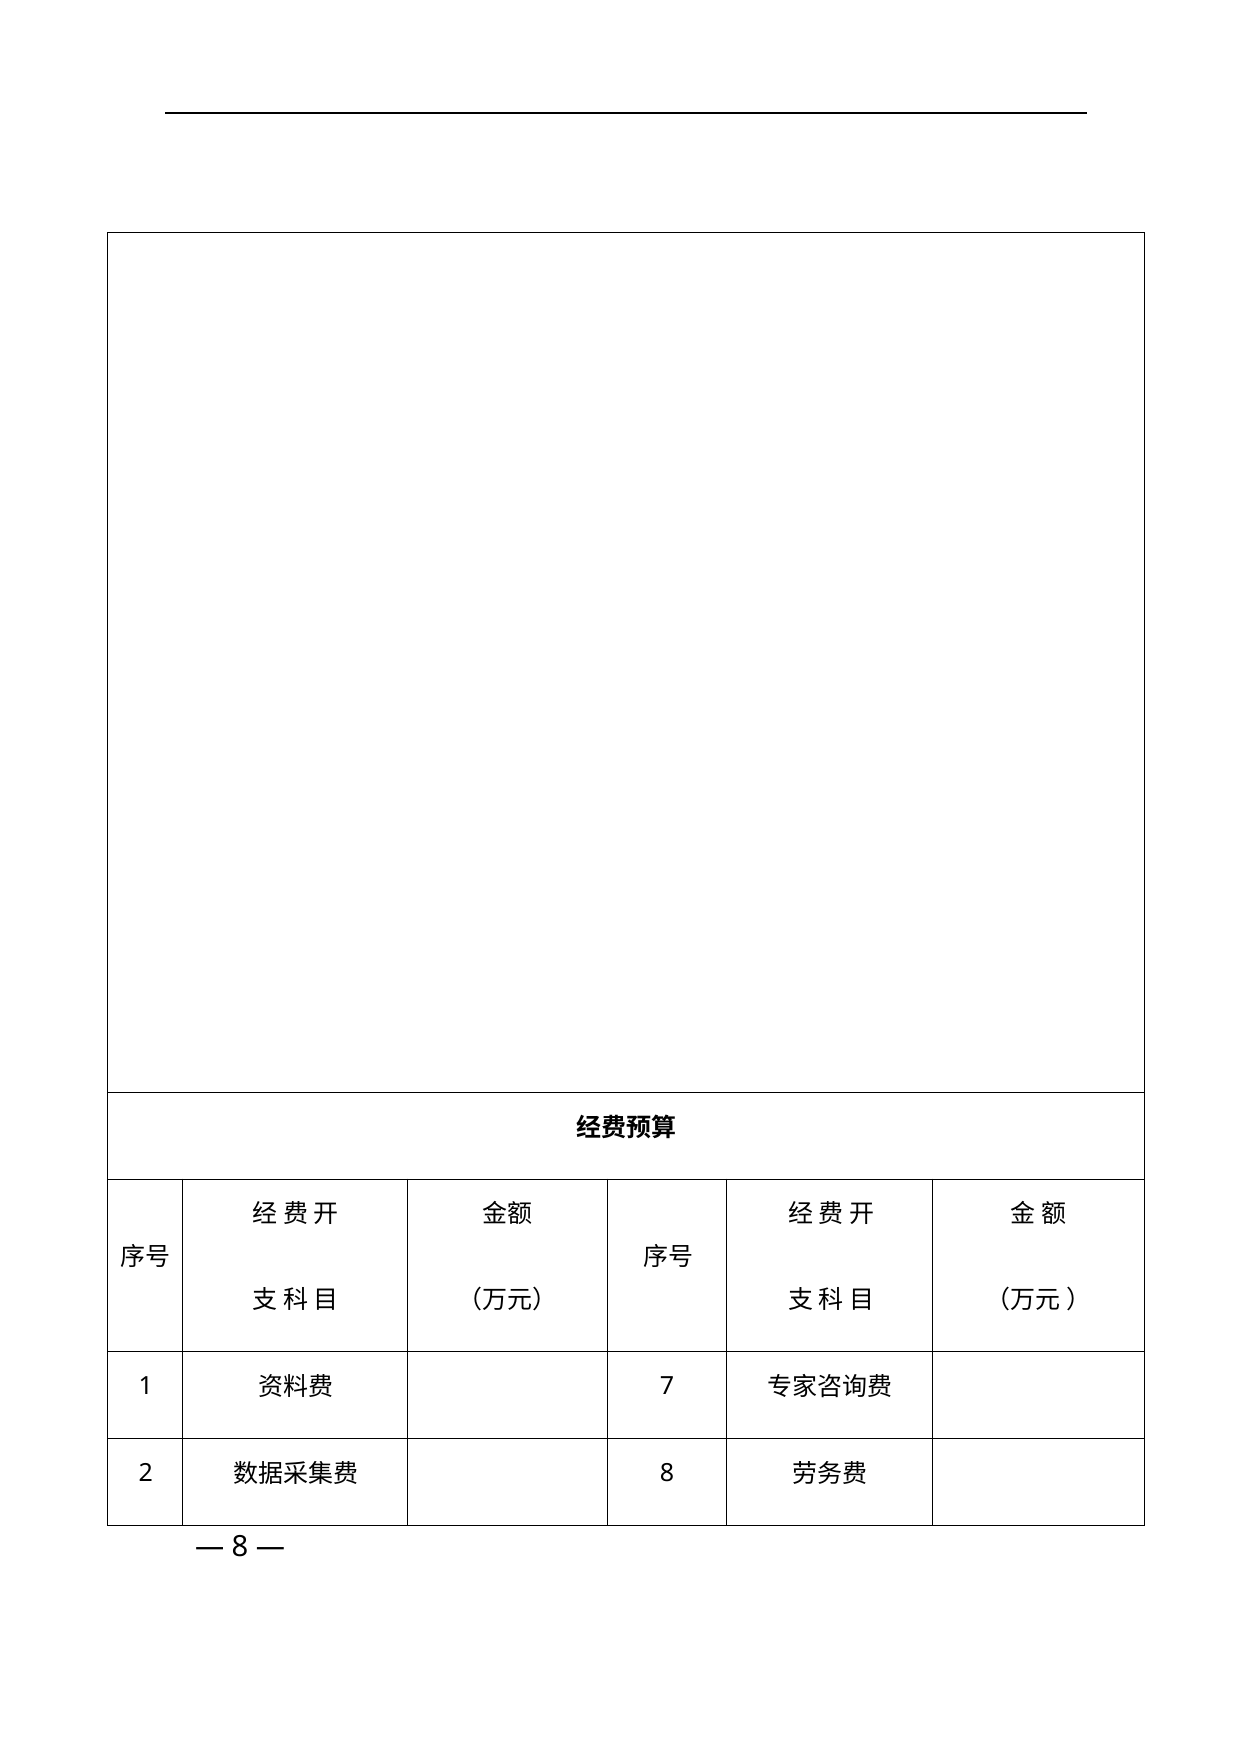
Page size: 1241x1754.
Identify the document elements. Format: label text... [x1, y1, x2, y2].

table_cell [408, 1352, 607, 1438]
table_cell [933, 1352, 1144, 1438]
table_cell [108, 233, 1144, 1092]
table_cell 数据采集费 [183, 1439, 407, 1525]
table_cell 8 [608, 1439, 726, 1525]
table_cell 金额 （万元） [408, 1180, 607, 1351]
table_cell [408, 1439, 607, 1525]
table_cell 经 费 开 支 科 目 [183, 1180, 407, 1351]
table_cell 序号 [108, 1180, 182, 1351]
table_cell 序号 [608, 1180, 726, 1351]
table_cell 劳务费 [727, 1439, 932, 1525]
table_cell 资料费 [183, 1352, 407, 1438]
table_cell 经 费 开 支 科 目 [727, 1180, 932, 1351]
table_cell [933, 1439, 1144, 1525]
table_cell 7 [608, 1352, 726, 1438]
table_cell 金 额 （万元 ） [933, 1180, 1144, 1351]
table_cell 经费预算 [108, 1093, 1144, 1178]
table_cell 2 [108, 1439, 182, 1525]
table_cell 专家咨询费 [727, 1352, 932, 1438]
table_cell 1 [108, 1352, 182, 1438]
